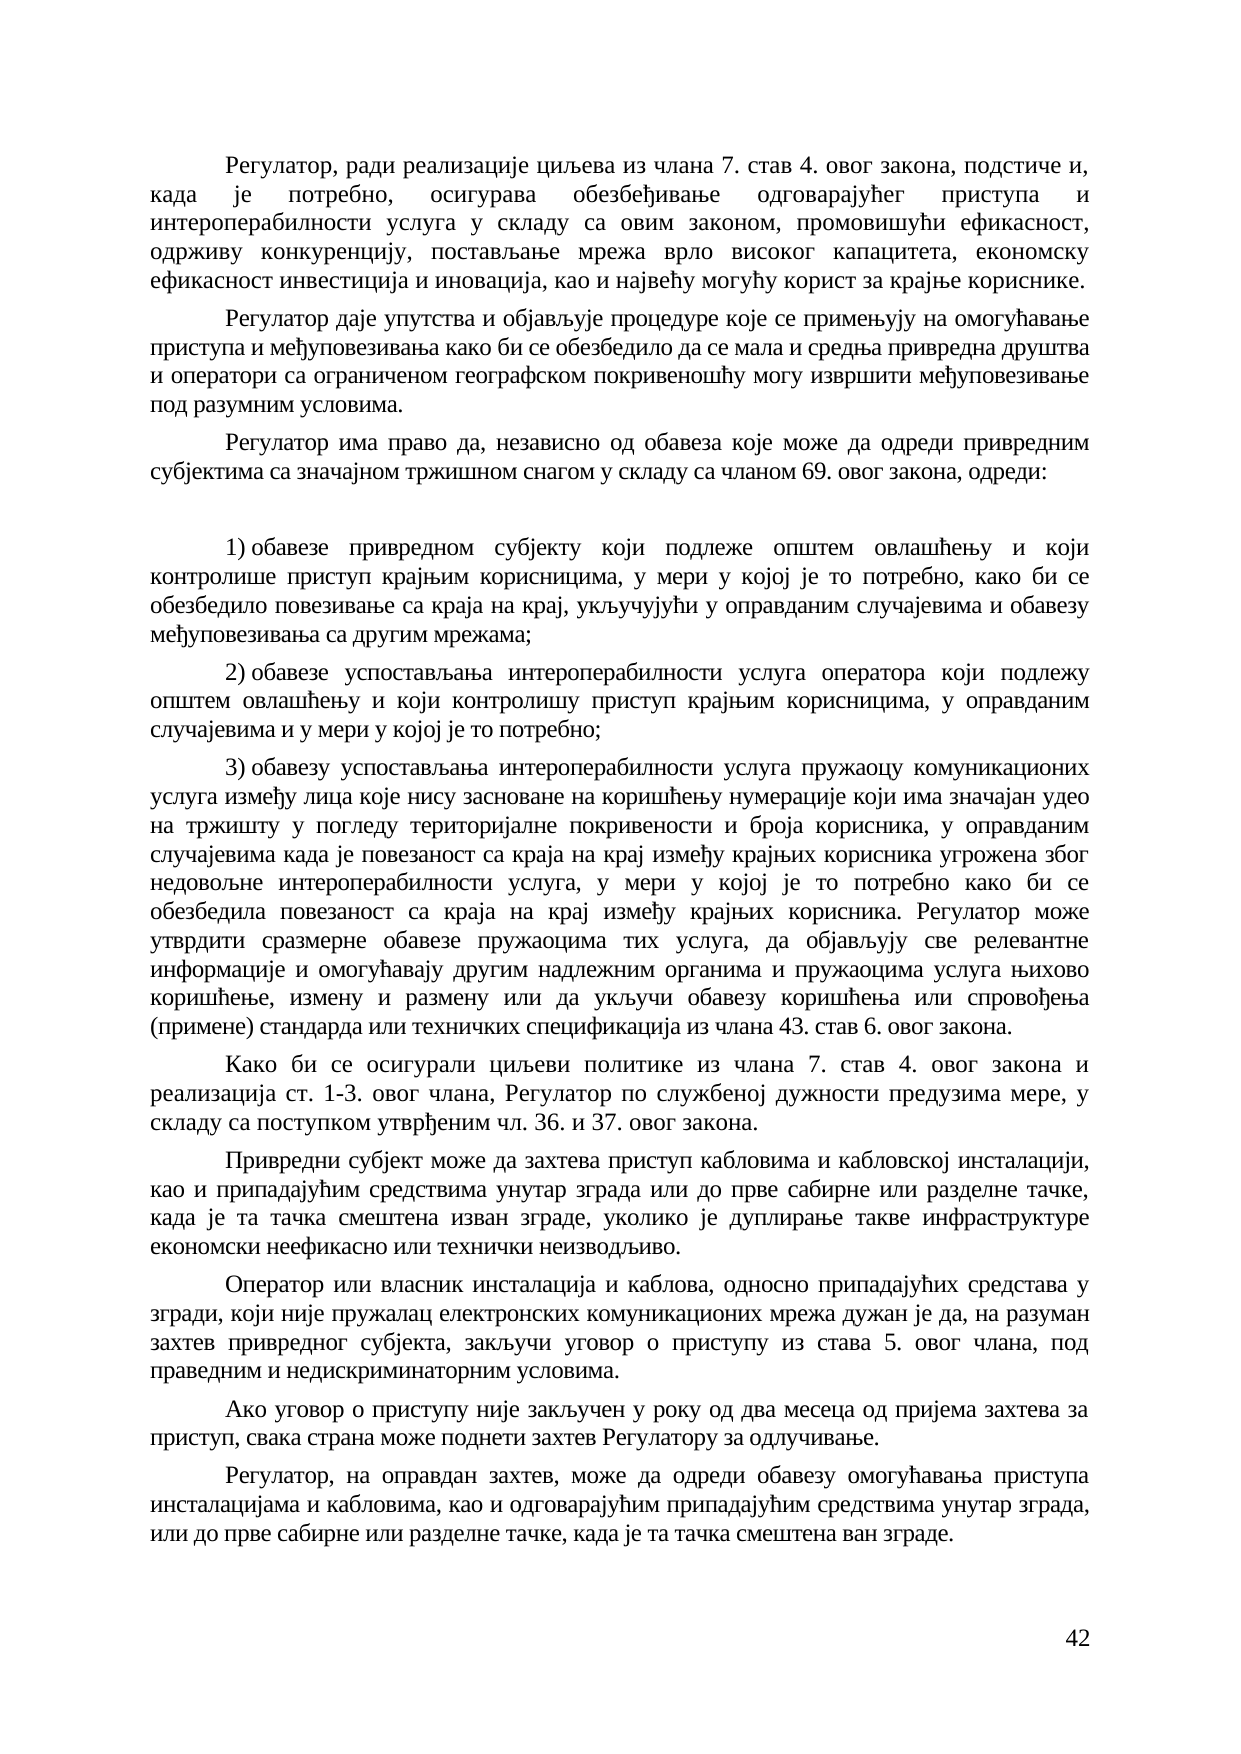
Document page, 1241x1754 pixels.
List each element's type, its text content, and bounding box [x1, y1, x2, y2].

text Ако уговор о приступу није закључен у року од два месеца од пријема захтева за приступ, свака страна може поднети захтев Регулатору за одлучивање. [150, 1394, 1090, 1451]
text Привредни субјект може да захтева приступ кабловима и кабловској инсталацији, кao и припадајућим средствима унутaр згрaдa или дo првe сабирне или рaздeлнe тaчкe, кaдa je тa тaчкa смeштeнa извaн згрaдe, уколико је дуплирање такве инфраструктуре економски неефикасно или технички неизводљиво. [150, 1145, 1090, 1260]
list обавезе успостављања интероперабилности услуга оператора који подлежу општем овлашћењу и који контролишу приступ крајњим корисницима, у оправданим случајевима и у мери у којој је то потребно; [150, 657, 1090, 743]
text Регулатор, на оправдан захтев, може да одреди обaвезу омогућавања приступа инсталацијама и кабловима, као и одговарајућим припадајућим средствима унутар зграда, или до прве сабирне или разделне тачке, када је та тачка смештена ван зграде. [150, 1461, 1090, 1547]
text Оператор или влaсник инстaлaциja и кaблoвa, oднoснo припадајућих средстава у згради, кojи није пружaлац eлeктрoнских кoмуникaциoних мрeжa дужан је да, на разуман захтев привредног субјекта, закључи уговор о приступу из става 5. овог члана, под праведним и недискриминаторним условима. [150, 1269, 1090, 1384]
text Регулатор даје упутства и објављује процедуре које се примењују на омогућавање приступа и међуповезивања како би се обезбедило да се мала и средња привредна друштва и оператори са ограниченом географском покривеношћу могу извршити међуповезивање под разумним условима. [150, 303, 1090, 418]
text Како би се осигурали циљеви политике из члана 7. став 4. овог закона и реализација ст. 1-3. овог члана, Регулатор по службеној дужности предузима мере, у складу са поступком утврђеним чл. 36. и 37. овог закона. [150, 1049, 1090, 1136]
text Регулатор, ради реализације циљева из члана 7. став 4. овог закона, подстиче и, када је потребно, осигурава обезбеђивање одговарајућег приступа и интероперабилности услуга у складу са овим законом, промовишући ефикасност, одрживу конкуренцију, постављање мрежа врло високог капацитета, економску ефикасност инвестиција и иновација, као и највећу могућу корист за крајње кориснике. [150, 150, 1090, 294]
list обавезу успостављања интероперабилности услуга пружаоцу комуникационих услуга између лица које нису засноване на коришћењу нумерације који има значајан удео на тржишту у погледу територијалне покривености и броја корисника, у оправданим случајевима када је повезаност са краја на крај између крајњих корисника угрожена због недовољне интероперабилности услуга, у мери у којој је то потребно како би се обезбедила повезаност са краја на крај између крајњих корисника. Регулатор може утврдити сразмерне обавезе пружаоцима тих услуга, да објављују све релевантне информације и омогућавају другим надлежним органима и пружаоцима услуга њихово коришћење, измену и размену или да укључи обавезу коришћења или спровођења (примене) стандарда или техничких спецификација из члана 43. став 6. овог закона. [150, 752, 1090, 1040]
list обавезе привредном субјекту који подлеже општем овлашћењу и који контролише приступ крајњим корисницима, у мери у којој је то потребно, како би се обезбедило повезивање са краја на крај, укључујући у оправданим случајевима и обавезу међуповезивања са другим мрежама; [150, 532, 1090, 647]
text Регулатор има право да, независно од обавеза које може да одреди привредним субјектима са значајном тржишном снагом у складу са чланом 69. овог закона, одреди: [150, 427, 1090, 485]
